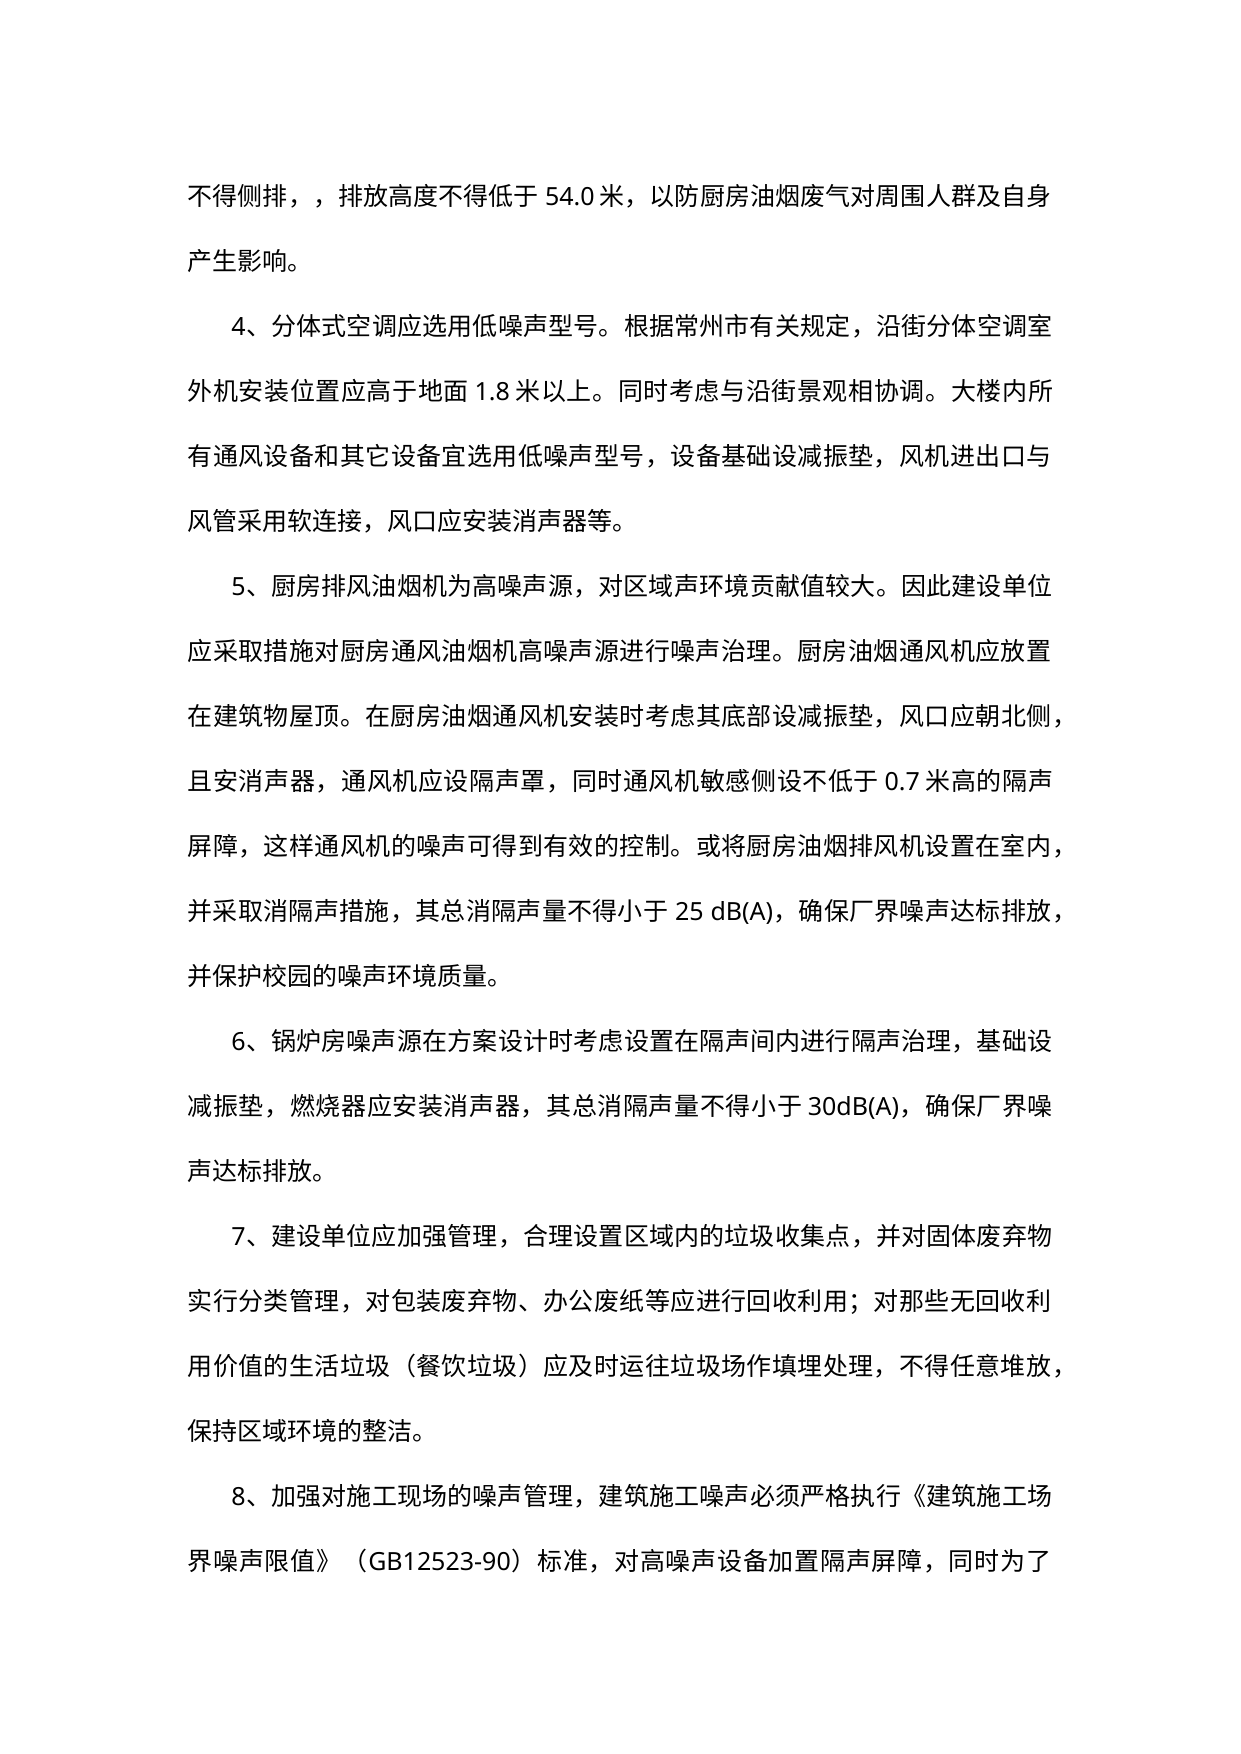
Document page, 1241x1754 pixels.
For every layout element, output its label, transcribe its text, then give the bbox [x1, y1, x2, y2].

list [187, 1462, 1053, 1592]
list 4、分体式空调应选用低噪声型号。根据常州市有关规定，沿街分体空调室外机安装位置应高于地面1.8米以上。同时考虑与沿街景观相协调。大楼内所有通风设备和其它设备宜选用低噪声型号，设备基础设减振垫，风机进出口与风管采用软连接，风口应安装消声器等。 [187, 292, 1053, 552]
list 7、建设单位应加强管理，合理设置区域内的垃圾收集点，并对固体废弃物实行分类管理，对包装废弃物、办公废纸等应进行回收利用；对那些无回收利用价值的生活垃圾（餐饮垃圾）应及时运往垃圾场作填埋处理，不得任意堆放，保持区域环境的整洁。 [187, 1202, 1053, 1462]
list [187, 162, 1053, 292]
list 6、锅炉房噪声源在方案设计时考虑设置在隔声间内进行隔声治理，基础设减振垫，燃烧器应安装消声器，其总消隔声量不得小于30dB(A)，确保厂界噪声达标排放。 [187, 1007, 1053, 1202]
list 5、厨房排风油烟机为高噪声源，对区域声环境贡献值较大。因此建设单位应采取措施对厨房通风油烟机高噪声源进行噪声治理。厨房油烟通风机应放置在建筑物屋顶。在厨房油烟通风机安装时考虑其底部设减振垫，风口应朝北侧，且安消声器，通风机应设隔声罩，同时通风机敏感侧设不低于0.7米高的隔声屏障，这样通风机的噪声可得到有效的控制。或将厨房油烟排风机设置在室内，并采取消隔声措施，其总消隔声量不得小于25 dB(A)，确保厂界噪声达标排放，并保护校园的噪声环境质量。 [187, 552, 1053, 1007]
